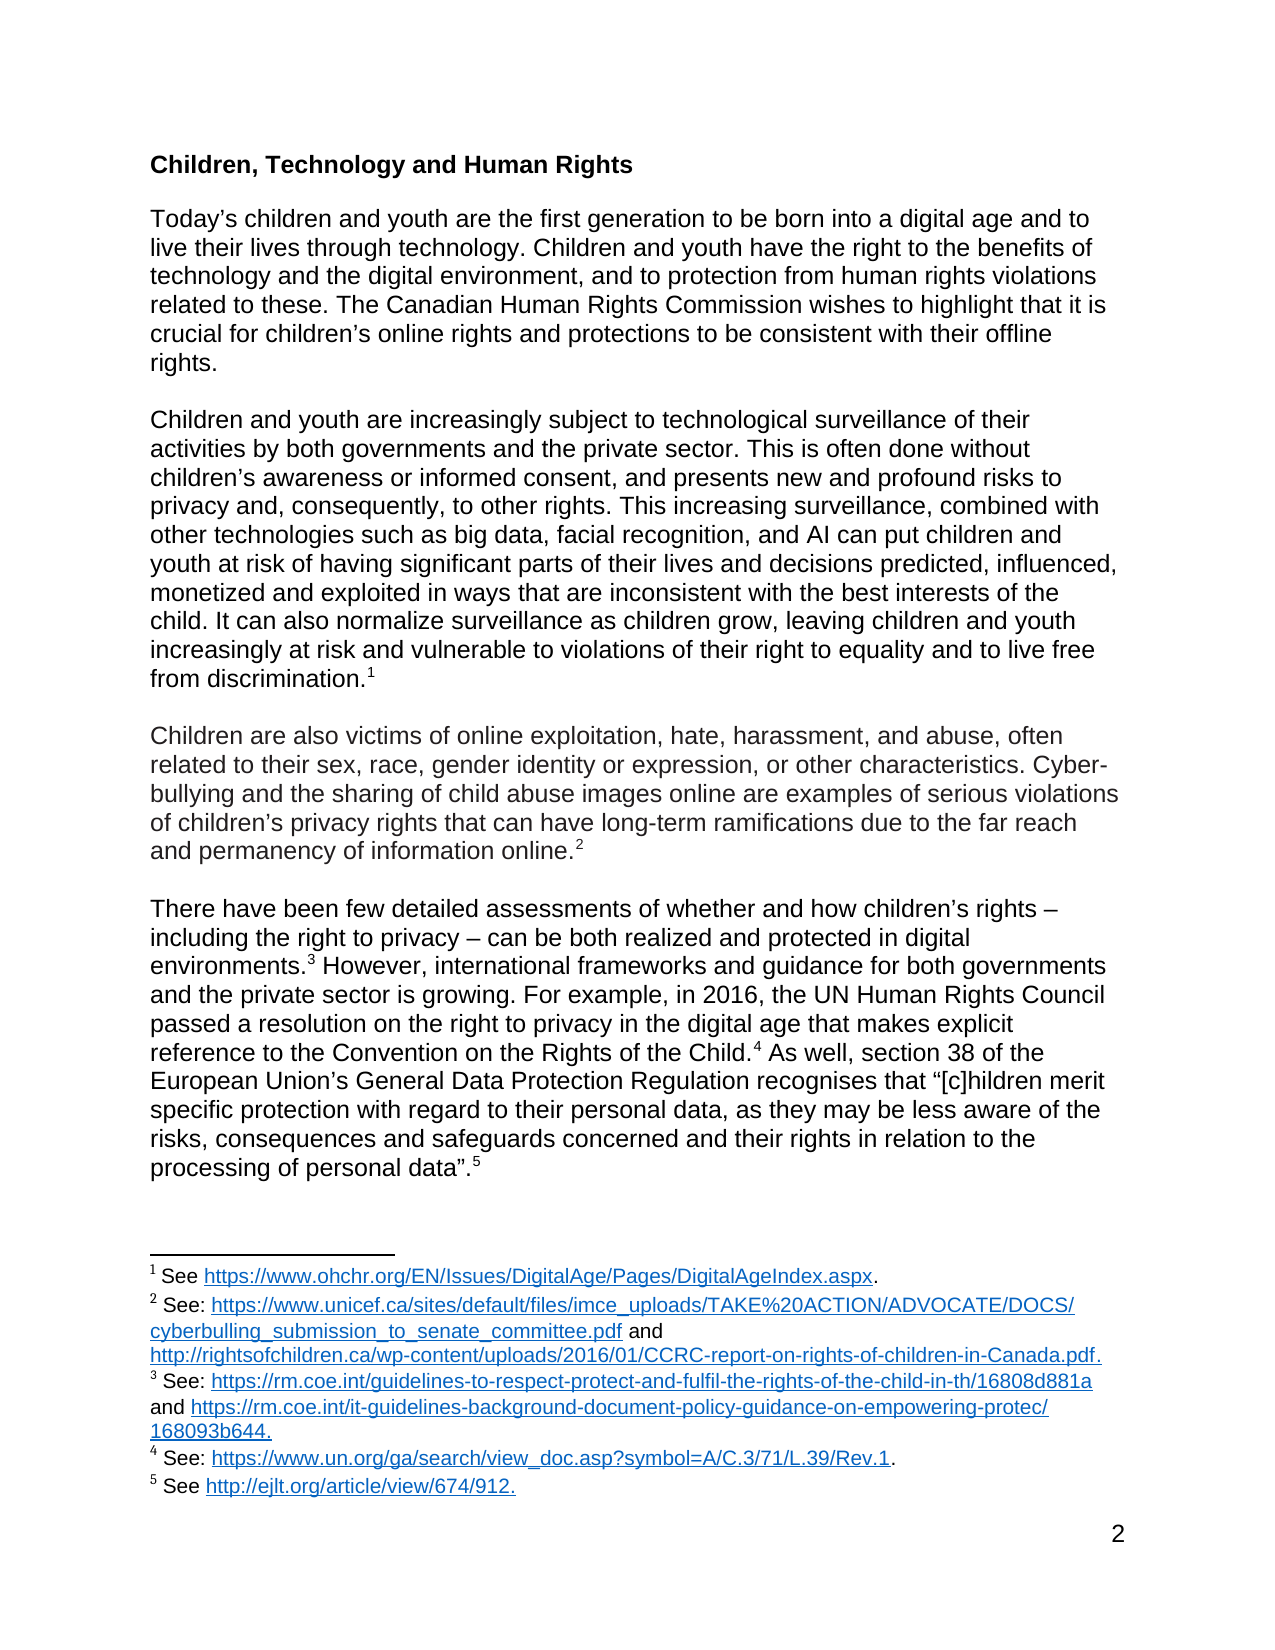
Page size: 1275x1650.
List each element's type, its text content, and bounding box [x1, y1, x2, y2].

text Children and youth are increasingly subject to technological surveillance of their activities by both governments and the private sector. This is often done without children’s awareness or informed consent, and presents new and profound risks to privacy and, consequently, to other rights. This increasing surveillance, combined with other technologies such as big data, facial recognition, and AI can put children and youth at risk of having significant parts of their lives and decisions predicted, influenced, monetized and exploited in ways that are inconsistent with the best interests of the child. It can also normalize surveillance as children grow, leaving children and youth increasingly at risk and vulnerable to violations of their right to equality and to live free from discrimination. [150, 405, 1125, 692]
text Children are also victims of online exploitation, hate, harassment, and abuse, often related to their sex, race, gender identity or expression, or other characteristics. Cyber-bullying and the sharing of child abuse images online are examples of serious violations of children’s privacy rights that can have long-term ramifications due to the far reach and permanency of information online. [150, 721, 1125, 865]
subtitle Children, Technology and Human Rights [150, 150, 1125, 179]
text There have been few detailed assessments of whether and how children’s rights – including the right to privacy – can be both realized and protected in digital environments. However, international frameworks and guidance for both governments and the private sector is growing. For example, in 2016, the UN Human Rights Council passed a resolution on the right to privacy in the digital age that makes explicit reference to the Convention on the Rights of the Child. As well, section 38 of the European Union’s General Data Protection Regulation recognises that “[c]hildren merit specific protection with regard to their personal data, as they may be less aware of the risks, consequences and safeguards concerned and their rights in relation to the processing of personal data”. [150, 894, 1125, 1181]
text Today’s children and youth are the first generation to be born into a digital age and to live their lives through technology. Children and youth have the right to the benefits of technology and the digital environment, and to protection from human rights violations related to these. The Canadian Human Rights Commission wishes to highlight that it is crucial for children’s online rights and protections to be consistent with their offline rights. [150, 204, 1125, 376]
